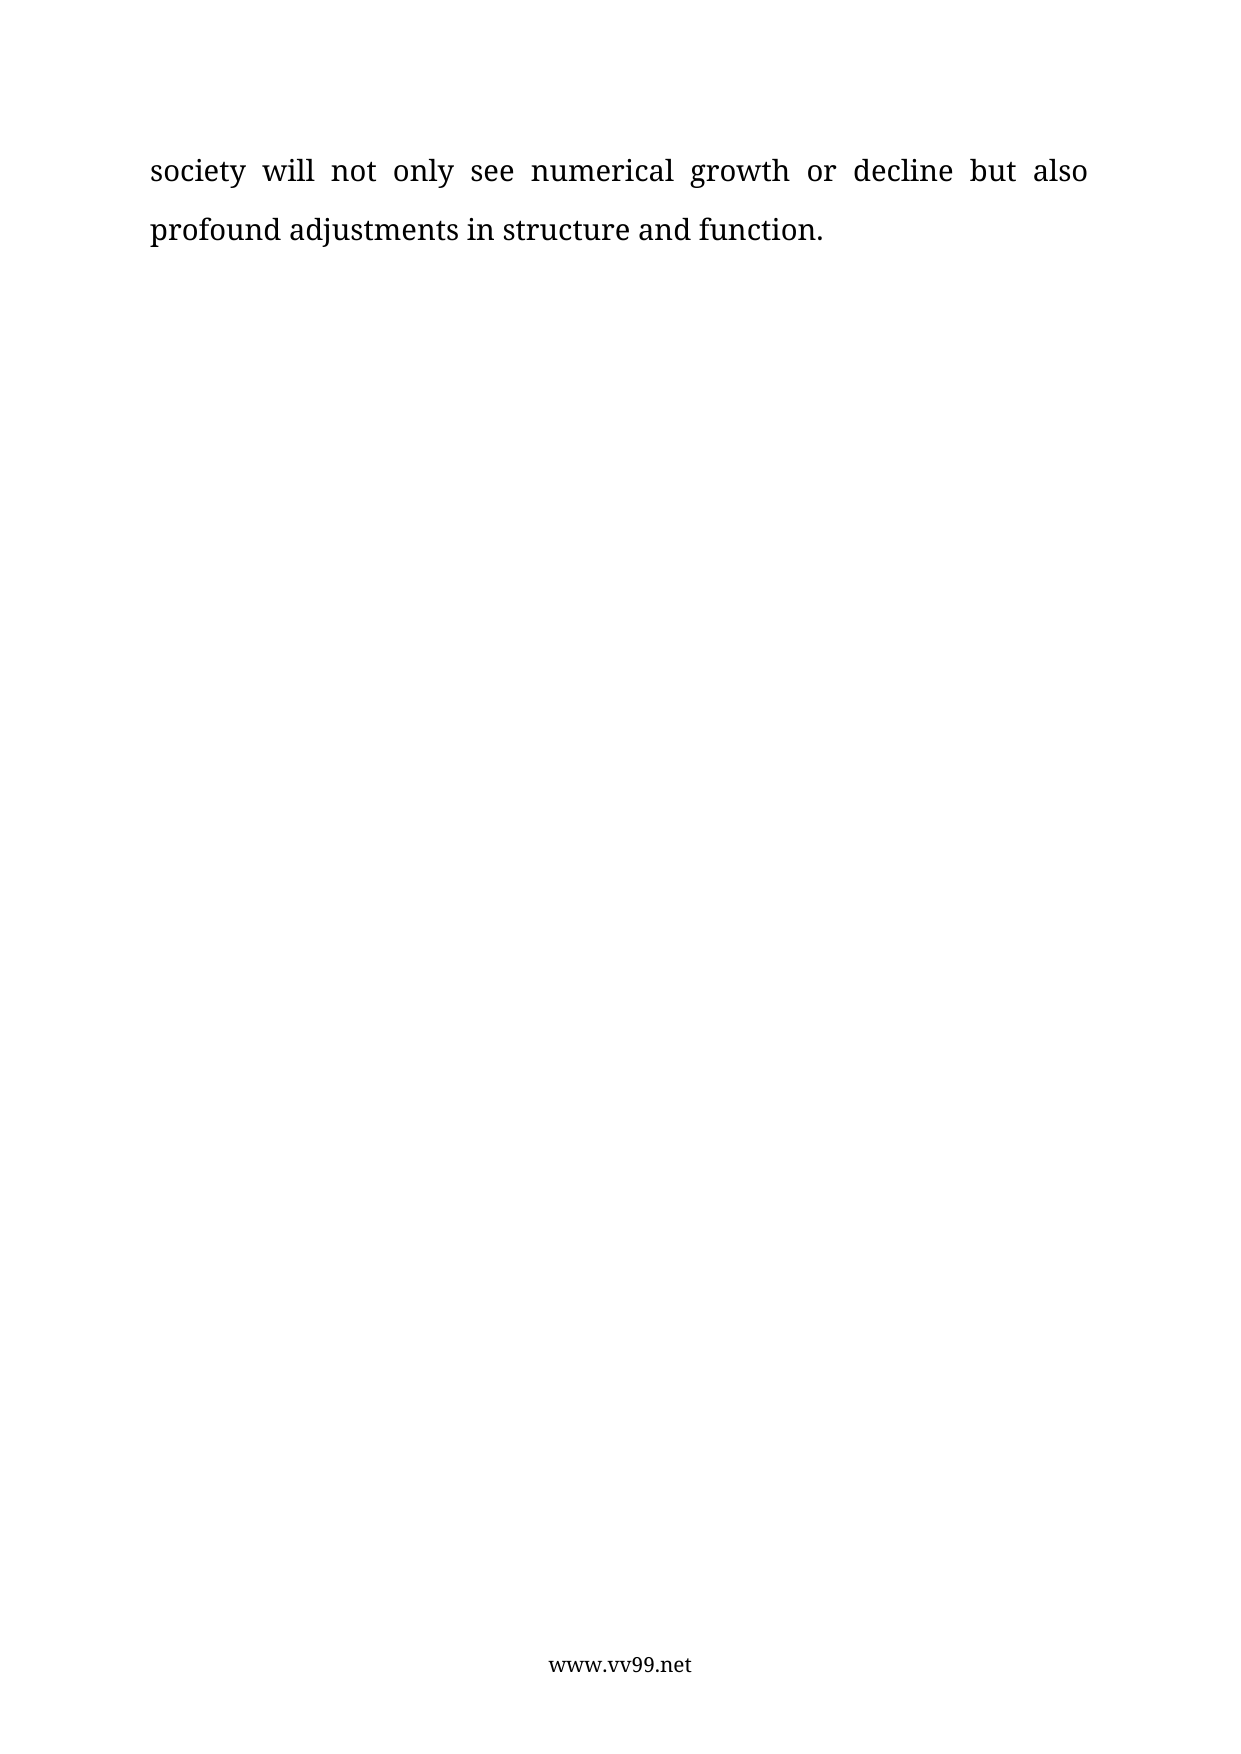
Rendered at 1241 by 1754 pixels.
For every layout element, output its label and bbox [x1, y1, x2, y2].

text [150, 150, 1090, 249]
